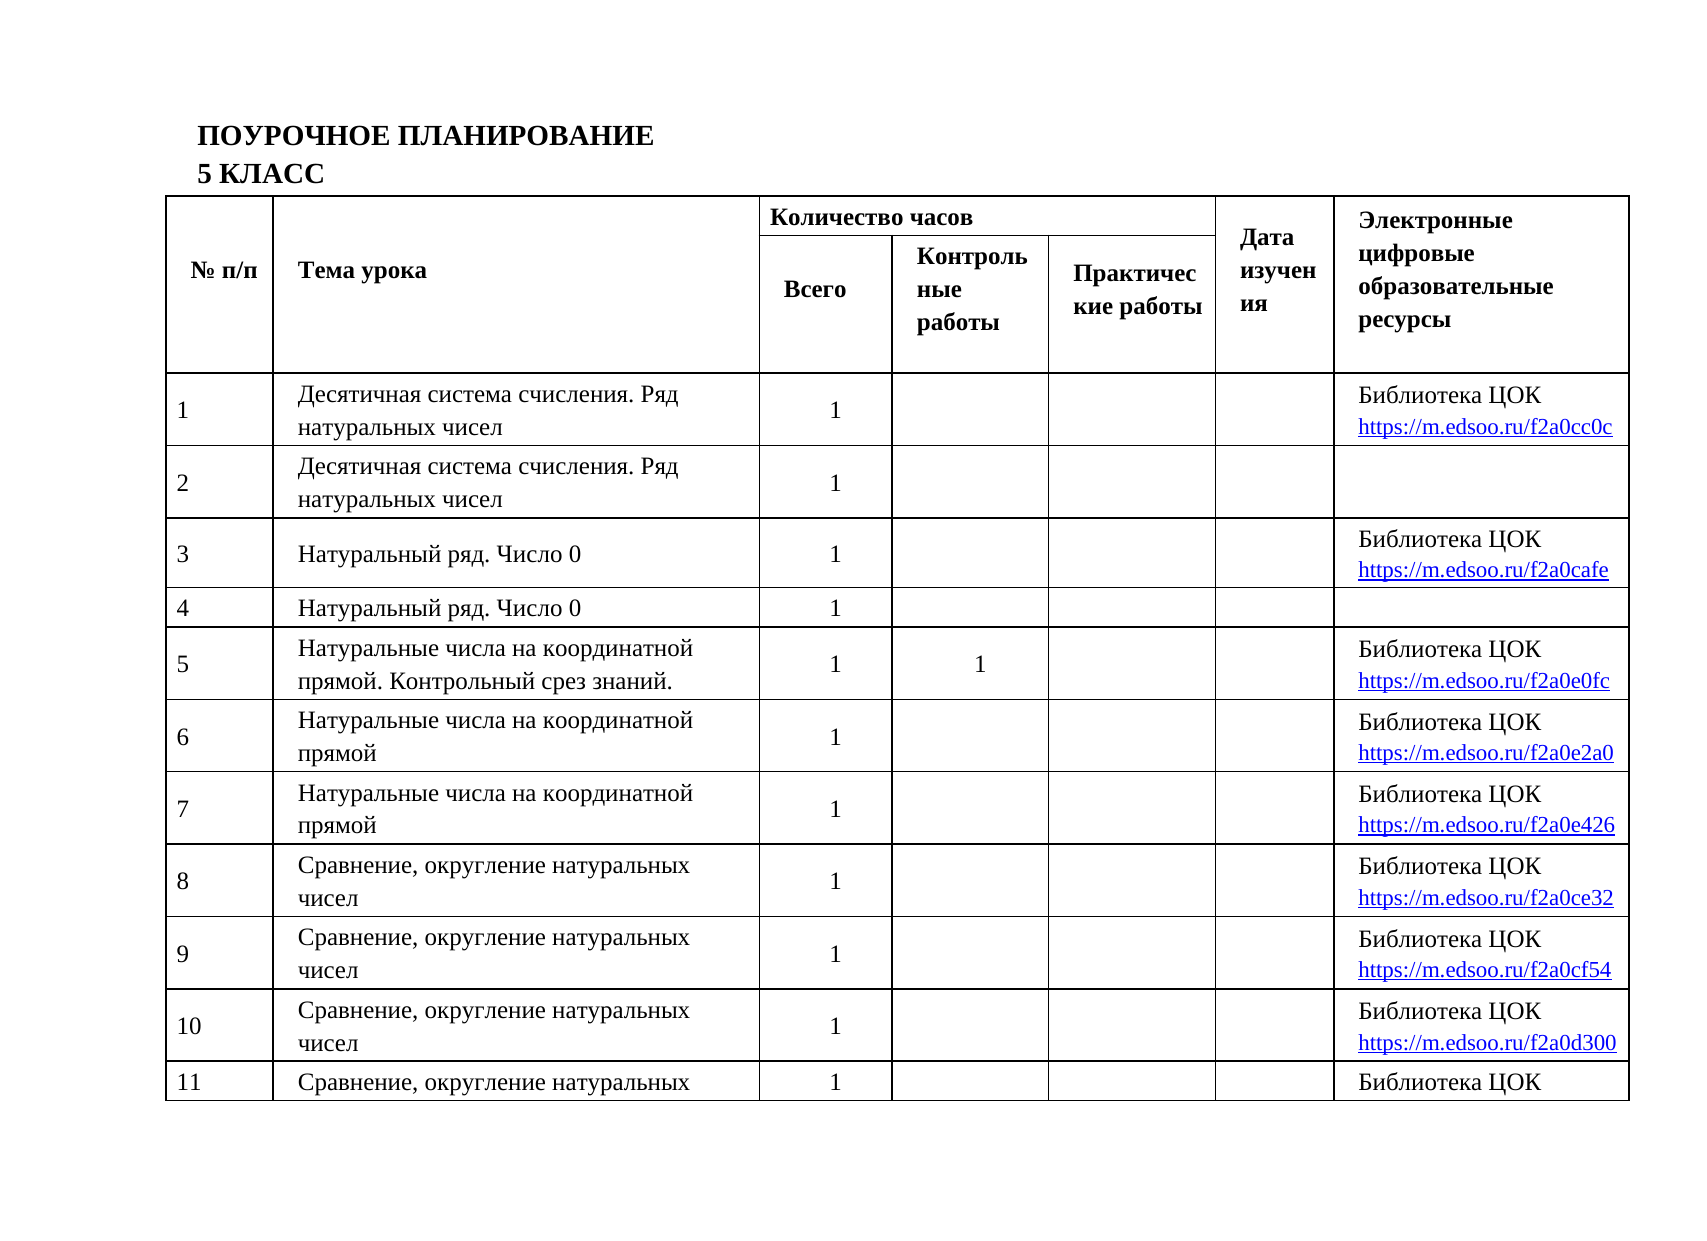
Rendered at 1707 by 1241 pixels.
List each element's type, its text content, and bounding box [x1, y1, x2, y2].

table_cell 1 [760, 519, 891, 587]
table_cell 1 [760, 917, 891, 988]
table_cell [1049, 917, 1215, 988]
table_cell Библиотека ЦОК https://m.edsoo.ru/f2a0e2a0 [1335, 700, 1628, 771]
table_cell [1216, 1062, 1333, 1100]
table_cell [1049, 845, 1215, 916]
table_cell 5 [167, 628, 272, 698]
table_cell Библиотека ЦОК https://m.edsoo.ru/f2a0d300 [1335, 990, 1628, 1060]
table_header № п/п [167, 197, 272, 372]
table_cell 1 [760, 845, 891, 916]
table_cell [1049, 374, 1215, 445]
table_cell [1049, 519, 1215, 587]
table_cell 1 [760, 446, 891, 517]
table_cell [1335, 588, 1628, 626]
table_cell [1216, 446, 1333, 517]
table_cell Практические работы [1049, 236, 1215, 372]
table_cell [1049, 446, 1215, 517]
text ПОУРОЧНОЕ ПЛАНИРОВАНИЕ [190, 118, 1618, 152]
table_cell [893, 519, 1048, 587]
table_cell Контрольные работы [893, 236, 1048, 372]
table_cell 1 [760, 700, 891, 771]
table_cell [893, 845, 1048, 916]
table_cell [1216, 772, 1333, 843]
table_cell Натуральный ряд. Число 0 [274, 588, 759, 626]
table_cell 1 [760, 772, 891, 843]
table_cell 3 [167, 519, 272, 587]
table_cell Натуральные числа на координатной прямой. Контрольный срез знаний. [274, 628, 759, 698]
table_cell [1049, 1062, 1215, 1100]
table_cell [1335, 446, 1628, 517]
table_cell [1049, 772, 1215, 843]
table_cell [1335, 1062, 1628, 1100]
table_cell Сравнение, округление натуральных чисел [274, 990, 759, 1060]
table_cell Библиотека ЦОК https://m.edsoo.ru/f2a0ce32 [1335, 845, 1628, 916]
table_cell Натуральные числа на координатной прямой [274, 700, 759, 771]
table_cell Библиотека ЦОК https://m.edsoo.ru/f2a0e426 [1335, 772, 1628, 843]
table_cell [1049, 990, 1215, 1060]
table_cell [893, 700, 1048, 771]
table_cell [893, 772, 1048, 843]
table_cell Библиотека ЦОК https://m.edsoo.ru/f2a0cafe [1335, 519, 1628, 587]
table_cell [1049, 700, 1215, 771]
table_cell [1216, 519, 1333, 587]
table_cell Библиотека ЦОК https://m.edsoo.ru/f2a0cf54 [1335, 917, 1628, 988]
table_cell [1216, 628, 1333, 698]
table_cell Десятичная система счисления. Ряд натуральных чисел [274, 374, 759, 445]
table_cell [893, 1062, 1048, 1100]
table_cell [1049, 588, 1215, 626]
table_cell 11 [167, 1062, 272, 1100]
table_cell 1 [893, 628, 1048, 698]
table_cell 1 [760, 990, 891, 1060]
table_cell [893, 588, 1048, 626]
table_cell [893, 446, 1048, 517]
table_cell [1216, 917, 1333, 988]
table_cell 1 [760, 588, 891, 626]
table_cell [1216, 990, 1333, 1060]
table_cell [1216, 845, 1333, 916]
table_cell [1049, 628, 1215, 698]
table_cell [1216, 700, 1333, 771]
table_cell 10 [167, 990, 272, 1060]
table_cell 1 [760, 374, 891, 445]
table_cell 1 [760, 628, 891, 698]
table_cell 8 [167, 845, 272, 916]
table_cell Десятичная система счисления. Ряд натуральных чисел [274, 446, 759, 517]
table_cell Натуральный ряд. Число 0 [274, 519, 759, 587]
table_cell 6 [167, 700, 272, 771]
table_cell Всего [760, 236, 891, 372]
table_cell Сравнение, округление натуральных чисел [274, 917, 759, 988]
table_cell 7 [167, 772, 272, 843]
table_cell [1216, 374, 1333, 445]
table_cell [893, 374, 1048, 445]
text 5 КЛАСС [190, 157, 1618, 190]
table_header Дата изучения [1216, 197, 1333, 372]
table_cell Библиотека ЦОК https://m.edsoo.ru/f2a0e0fc [1335, 628, 1628, 698]
table_cell 2 [167, 446, 272, 517]
table_cell Библиотека ЦОК https://m.edsoo.ru/f2a0cc0c [1335, 374, 1628, 445]
table_header Количество часов [760, 197, 1215, 234]
table_cell 9 [167, 917, 272, 988]
table_cell 4 [167, 588, 272, 626]
table_cell Сравнение, округление натуральных чисел [274, 845, 759, 916]
table_header Тема урока [274, 197, 759, 372]
table_cell [893, 990, 1048, 1060]
table_cell 1 [167, 374, 272, 445]
table_cell [893, 917, 1048, 988]
table_cell [1216, 588, 1333, 626]
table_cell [274, 1062, 759, 1100]
table_cell 1 [760, 1062, 891, 1100]
table_cell Натуральные числа на координатной прямой [274, 772, 759, 843]
table_header Электронные цифровые образовательные ресурсы [1335, 197, 1628, 372]
